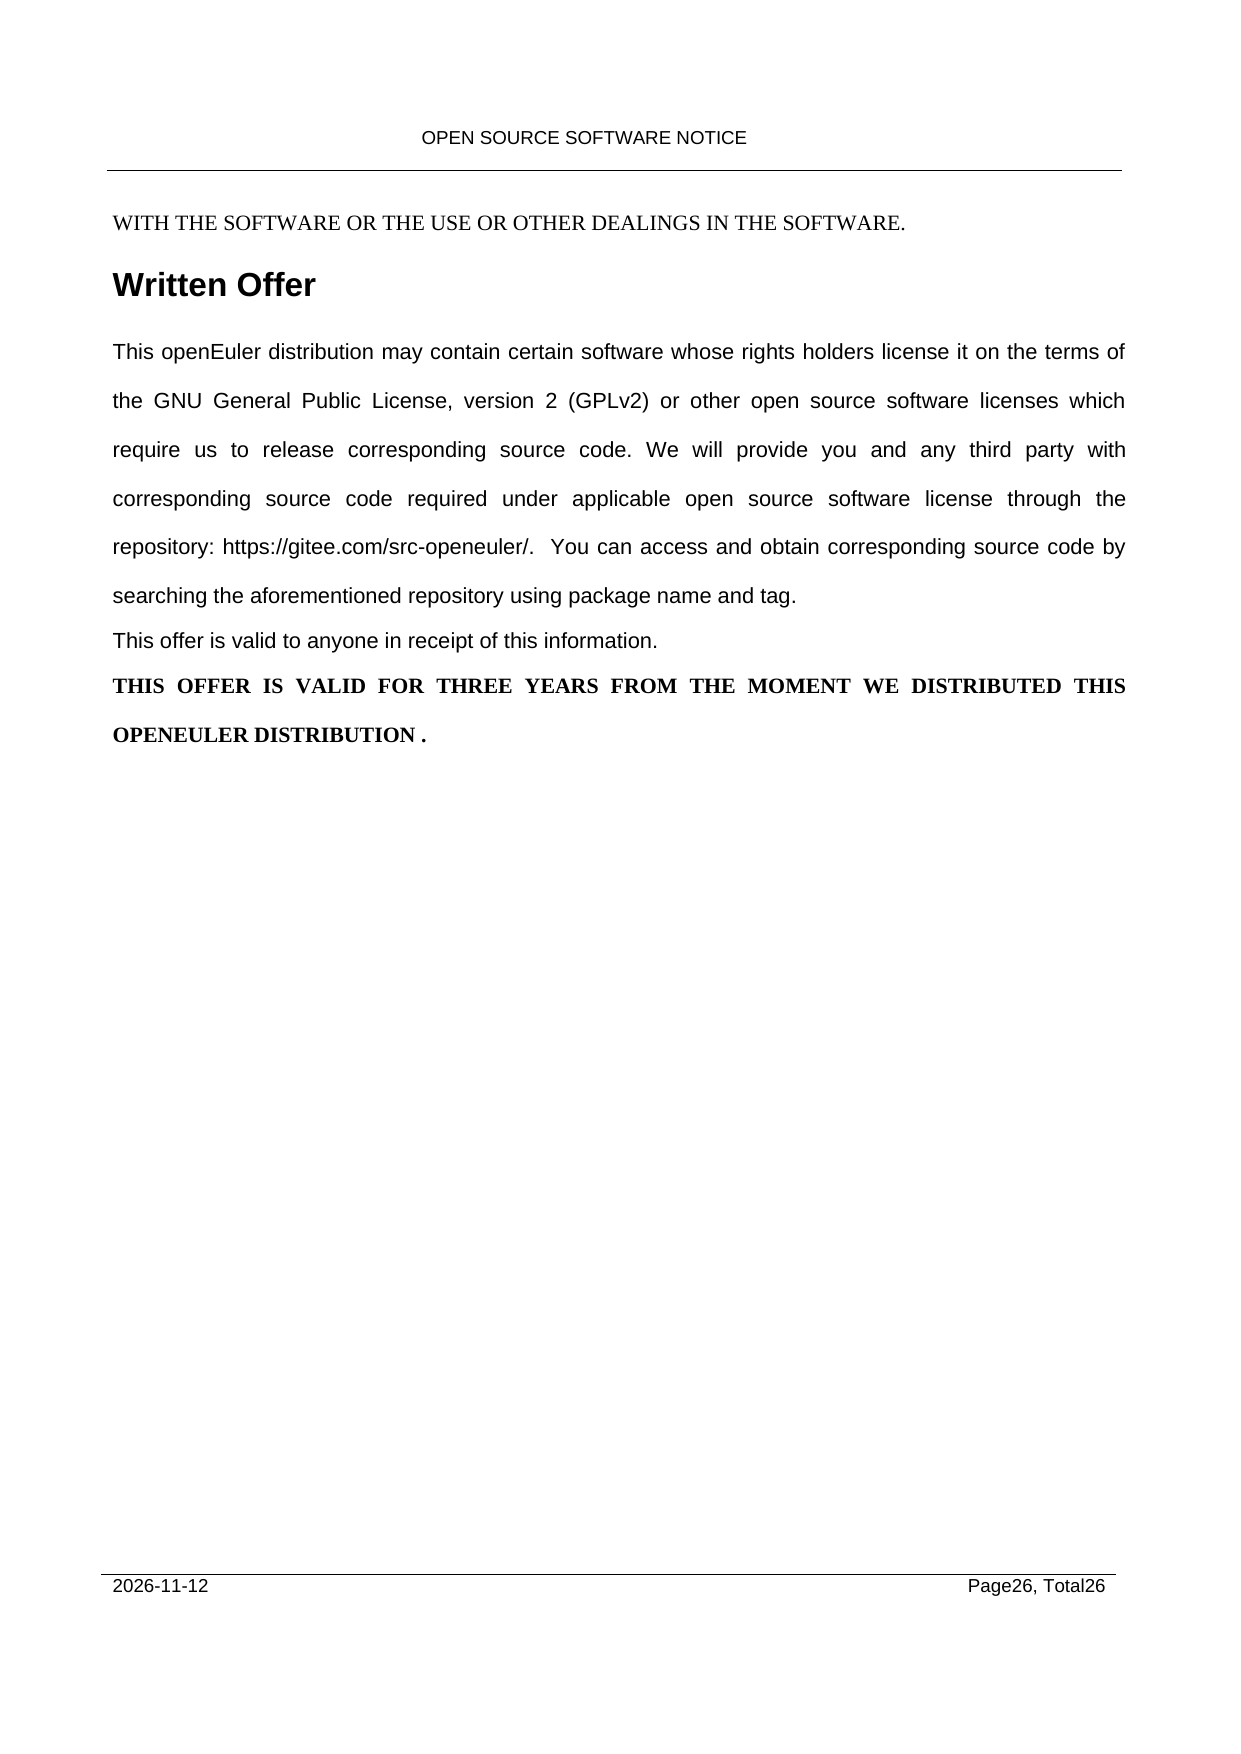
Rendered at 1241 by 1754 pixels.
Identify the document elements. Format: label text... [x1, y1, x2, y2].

text This offer is valid to anyone in receipt of this information. [112, 624, 1128, 657]
text This openEuler distribution may contain certain software whose rights holders license it on the terms of the GNU General Public License, version 2 (GPLv2) or other open source software licenses which require us to release corresponding source code. We will provide you and any third party with corresponding source code required under applicable open source software license through the repository: https://gitee.com/src-openeuler/. You can access and obtain corresponding source code by searching the aforementioned repository using package name and tag. [112, 336, 1128, 612]
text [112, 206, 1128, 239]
text THIS OFFER IS VALID FOR THREE YEARS FROM THE MOMENT WE DISTRIBUTED THIS OPENEULER DISTRIBUTION . [112, 669, 1128, 751]
text Written Offer [112, 251, 1128, 316]
